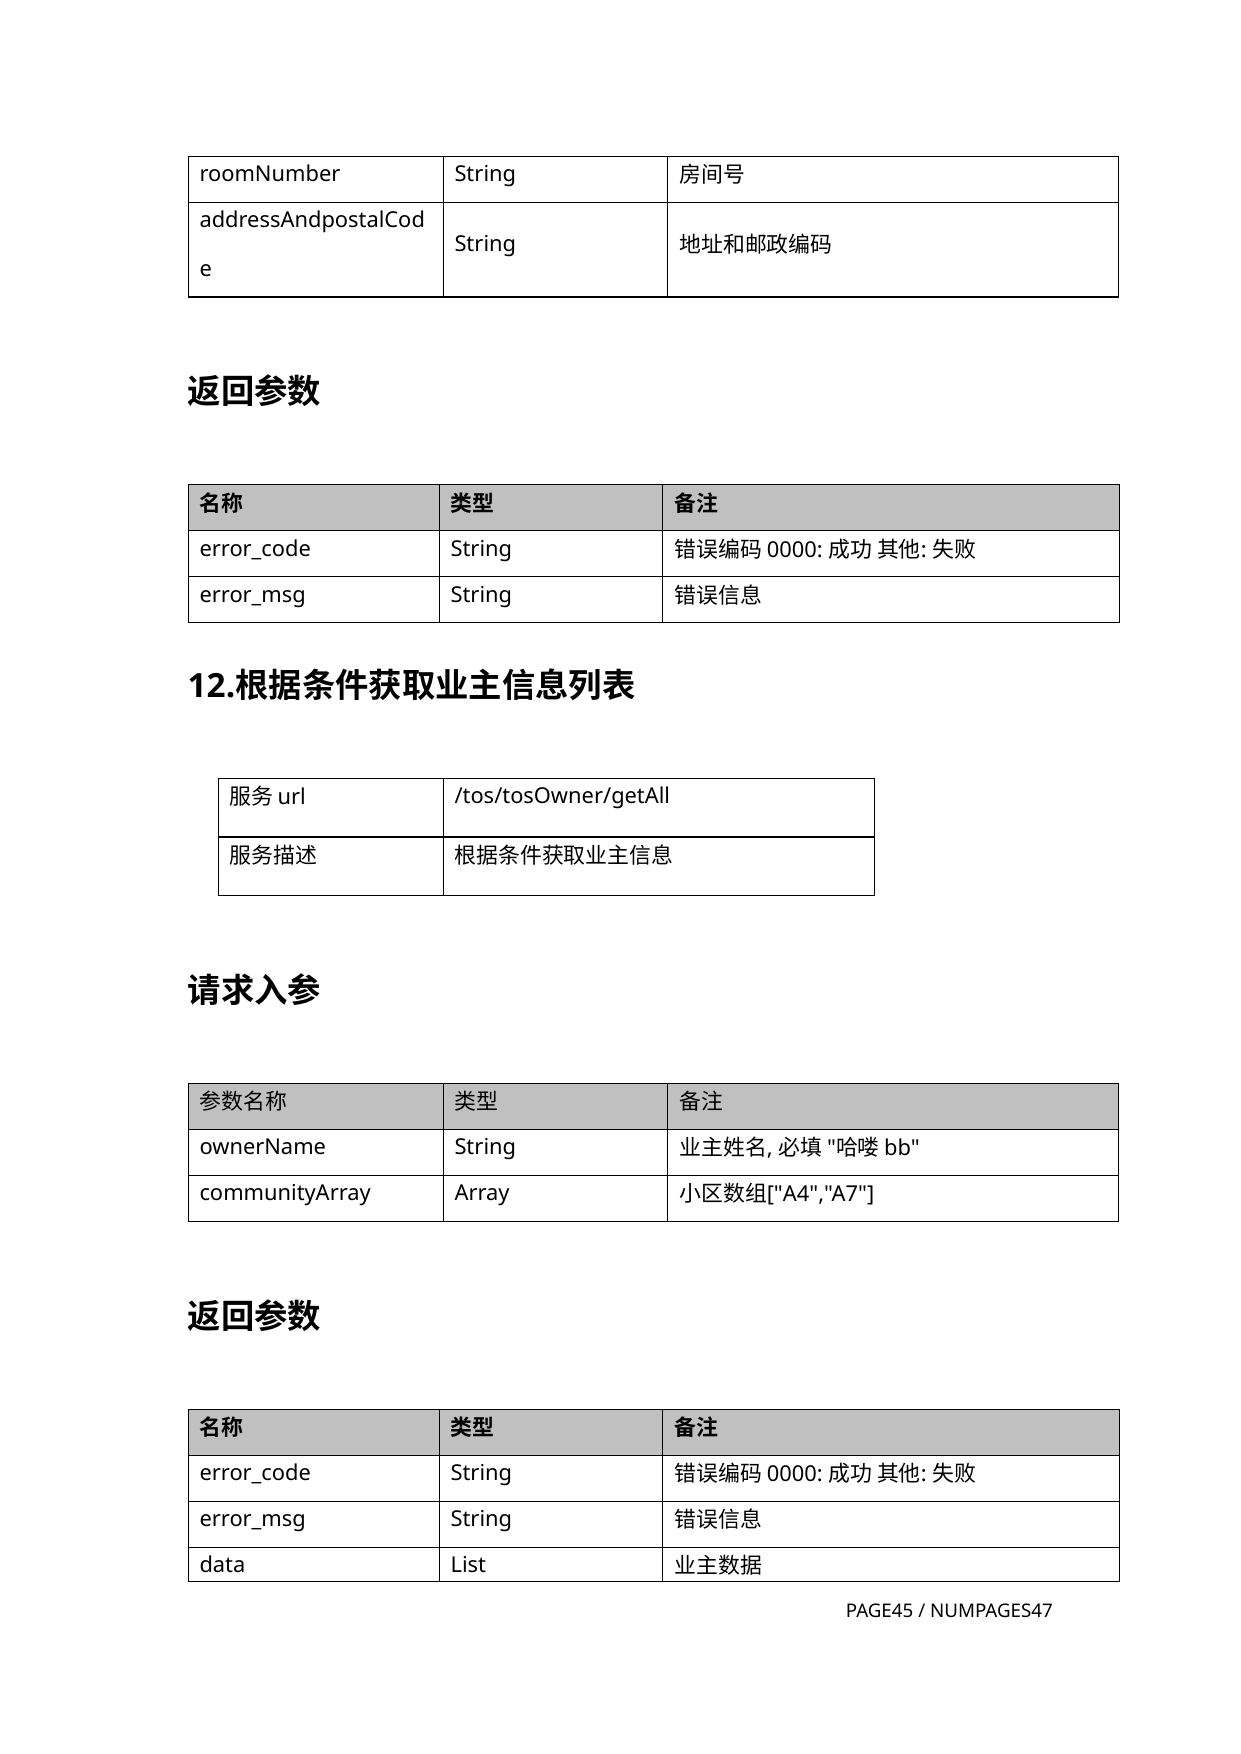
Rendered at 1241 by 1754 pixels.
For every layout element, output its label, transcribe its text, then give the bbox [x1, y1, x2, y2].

table_cell error_msg [189, 577, 439, 622]
table_cell error_code [189, 531, 439, 576]
subtitle 返回参数 [187, 357, 1053, 422]
table_cell String [440, 531, 662, 576]
table_cell roomNumber [189, 157, 443, 202]
table_cell 业主姓名, 必填 "哈喽bb" [668, 1130, 1118, 1175]
subtitle 请求入参 [187, 956, 1053, 1021]
table_cell 错误编码 0000: 成功 其他: 失败 [663, 531, 1119, 576]
subtitle 返回参数 [187, 1282, 1053, 1347]
table_cell 小区数组["A4","A7"] [668, 1176, 1118, 1221]
table_cell String [440, 1456, 662, 1501]
table_cell communityArray [189, 1176, 443, 1221]
table_cell addressAndpostalCode [189, 203, 443, 296]
table_cell String [444, 157, 667, 202]
table_header 类型 [444, 1084, 667, 1129]
table_header 名称 [189, 485, 439, 530]
table_header 参数名称 [189, 1084, 443, 1129]
table_cell String [440, 1502, 662, 1547]
table_cell ownerName [189, 1130, 443, 1175]
table_cell data [189, 1548, 439, 1581]
table_cell 错误信息 [663, 1502, 1119, 1547]
table_header /tos/tosOwner/getAll [444, 779, 874, 836]
table_header 名称 [189, 1410, 439, 1455]
table_cell String [444, 1130, 667, 1175]
table_cell Array [444, 1176, 667, 1221]
table_cell String [440, 577, 662, 622]
table_header 备注 [663, 1410, 1119, 1455]
table_cell List [440, 1548, 662, 1581]
table_header 类型 [440, 1410, 662, 1455]
table_header 服务url [219, 779, 443, 836]
table_header 备注 [668, 1084, 1118, 1129]
table_cell 房间号 [668, 157, 1118, 202]
table_cell 根据条件获取业主信息 [444, 838, 874, 895]
table_cell 地址和邮政编码 [668, 203, 1118, 296]
table_header 类型 [440, 485, 662, 530]
table_cell error_code [189, 1456, 439, 1501]
table_cell 服务描述 [219, 838, 443, 895]
subtitle 12.根据条件获取业主信息列表 [187, 650, 1053, 715]
table_cell 业主数据 [663, 1548, 1119, 1581]
table_cell 错误编码 0000: 成功 其他: 失败 [663, 1456, 1119, 1501]
table_cell String [444, 203, 667, 296]
table_cell 错误信息 [663, 577, 1119, 622]
table_header 备注 [663, 485, 1119, 530]
table_cell error_msg [189, 1502, 439, 1547]
